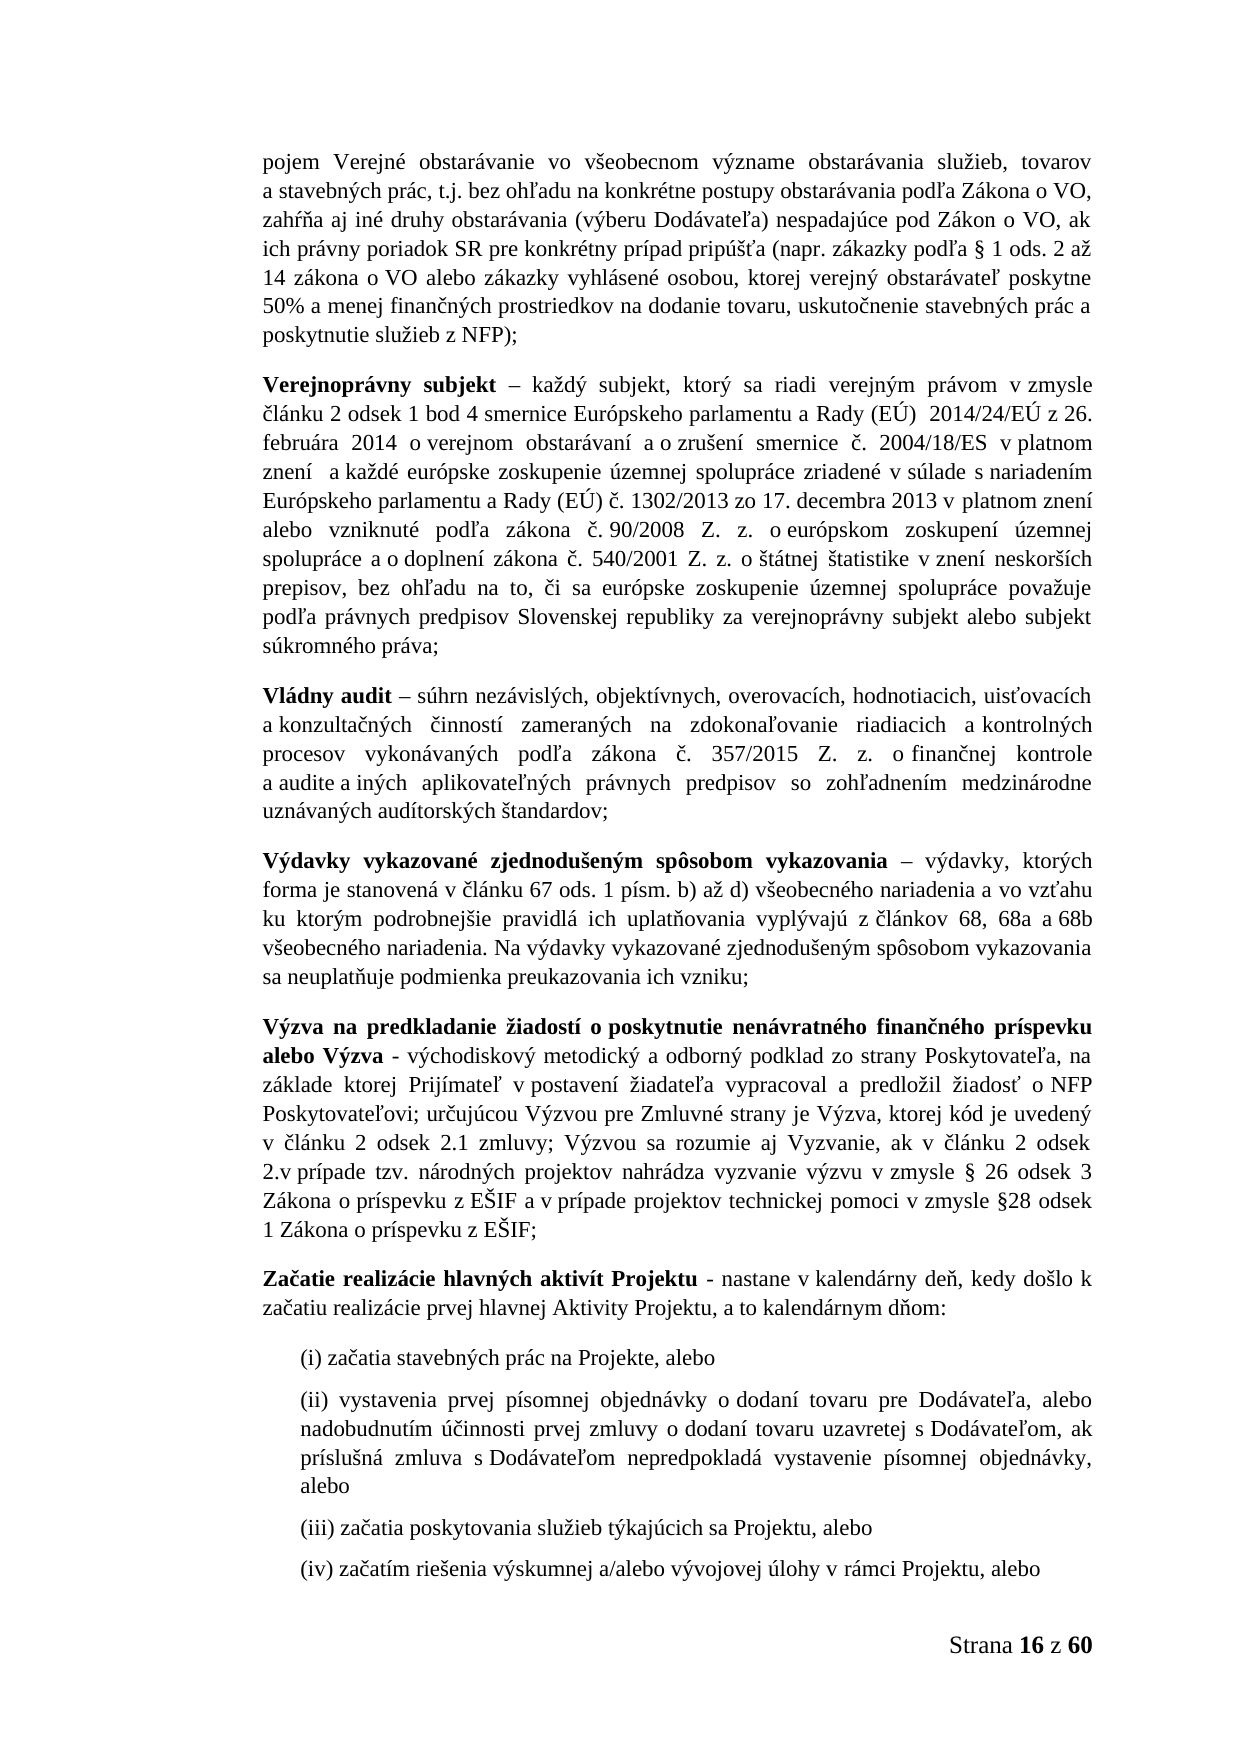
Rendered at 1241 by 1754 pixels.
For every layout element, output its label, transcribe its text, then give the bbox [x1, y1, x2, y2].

text (i) začatia stavebných prác na Projekte, alebo [300, 1344, 1092, 1371]
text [262, 148, 1092, 348]
text Vládny audit – súhrn nezávislých, objektívnych, overovacích, hodnotiacich, uisťovacích a konzultačných činností zameraných na zdokonaľovanie riadiacich a kontrolných procesov vykonávaných podľa zákona č. 357/2015 Z. z. o finančnej kontrole a audite a iných aplikovateľných právnych predpisov so zohľadnením medzinárodne uznávaných audítorských štandardov; [262, 682, 1092, 824]
text Výzva na predkladanie žiadostí o poskytnutie nenávratného finančného príspevku alebo Výzva - východiskový metodický a odborný podklad zo strany Poskytovateľa, na základe ktorej Prijímateľ v postavení žiadateľa vypracoval a predložil žiadosť o NFP Poskytovateľovi; určujúcou Výzvou pre Zmluvné strany je Výzva, ktorej kód je uvedený v článku 2 odsek 2.1 zmluvy; Výzvou sa rozumie aj Vyzvanie, ak v článku 2 odsek 2.v prípade tzv. národných projektov nahrádza vyzvanie výzvu v zmysle § 26 odsek 3 Zákona o príspevku z EŠIF a v prípade projektov technickej pomoci v zmysle §28 odsek 1 Zákona o príspevku z EŠIF; [262, 1013, 1092, 1242]
text Verejnoprávny subjekt – každý subjekt, ktorý sa riadi verejným právom v zmysle článku 2 odsek 1 bod 4 smernice Európskeho parlamentu a Rady (EÚ) 2014/24/EÚ z 26. februára 2014 o verejnom obstarávaní a o zrušení smernice č. 2004/18/ES v platnom znení a každé európske zoskupenie územnej spolupráce zriadené v súlade s nariadením Európskeho parlamentu a Rady (EÚ) č. 1302/2013 zo 17. decembra 2013 v platnom znení alebo vzniknuté podľa zákona č. 90/2008 Z. z. o európskom zoskupení územnej spolupráce a o doplnení zákona č. 540/2001 Z. z. o štátnej štatistike v znení neskorších prepisov, bez ohľadu na to, či sa európske zoskupenie územnej spolupráce považuje podľa právnych predpisov Slovenskej republiky za verejnoprávny subjekt alebo subjekt súkromného práva; [262, 371, 1092, 658]
text (iv) začatím riešenia výskumnej a/alebo vývojovej úlohy v rámci Projektu, alebo [300, 1555, 1092, 1582]
text (ii) vystavenia prvej písomnej objednávky o dodaní tovaru pre Dodávateľa, alebo nadobudnutím účinnosti prvej zmluvy o dodaní tovaru uzavretej s Dodávateľom, ak príslušná zmluva s Dodávateľom nepredpokladá vystavenie písomnej objednávky, alebo [300, 1386, 1092, 1499]
text (iii) začatia poskytovania služieb týkajúcich sa Projektu, alebo [300, 1514, 1092, 1540]
text Výdavky vykazované zjednodušeným spôsobom vykazovania – výdavky, ktorých forma je stanovená v článku 67 ods. 1 písm. b) až d) všeobecného nariadenia a vo vzťahu ku ktorým podrobnejšie pravidlá ich uplatňovania vyplývajú z článkov 68, 68a a 68b všeobecného nariadenia. Na výdavky vykazované zjednodušeným spôsobom vykazovania sa neuplatňuje podmienka preukazovania ich vzniku; [262, 847, 1092, 989]
text Začatie realizácie hlavných aktivít Projektu - nastane v kalendárny deň, kedy došlo k začatiu realizácie prvej hlavnej Aktivity Projektu, a to kalendárnym dňom: [262, 1265, 1092, 1321]
